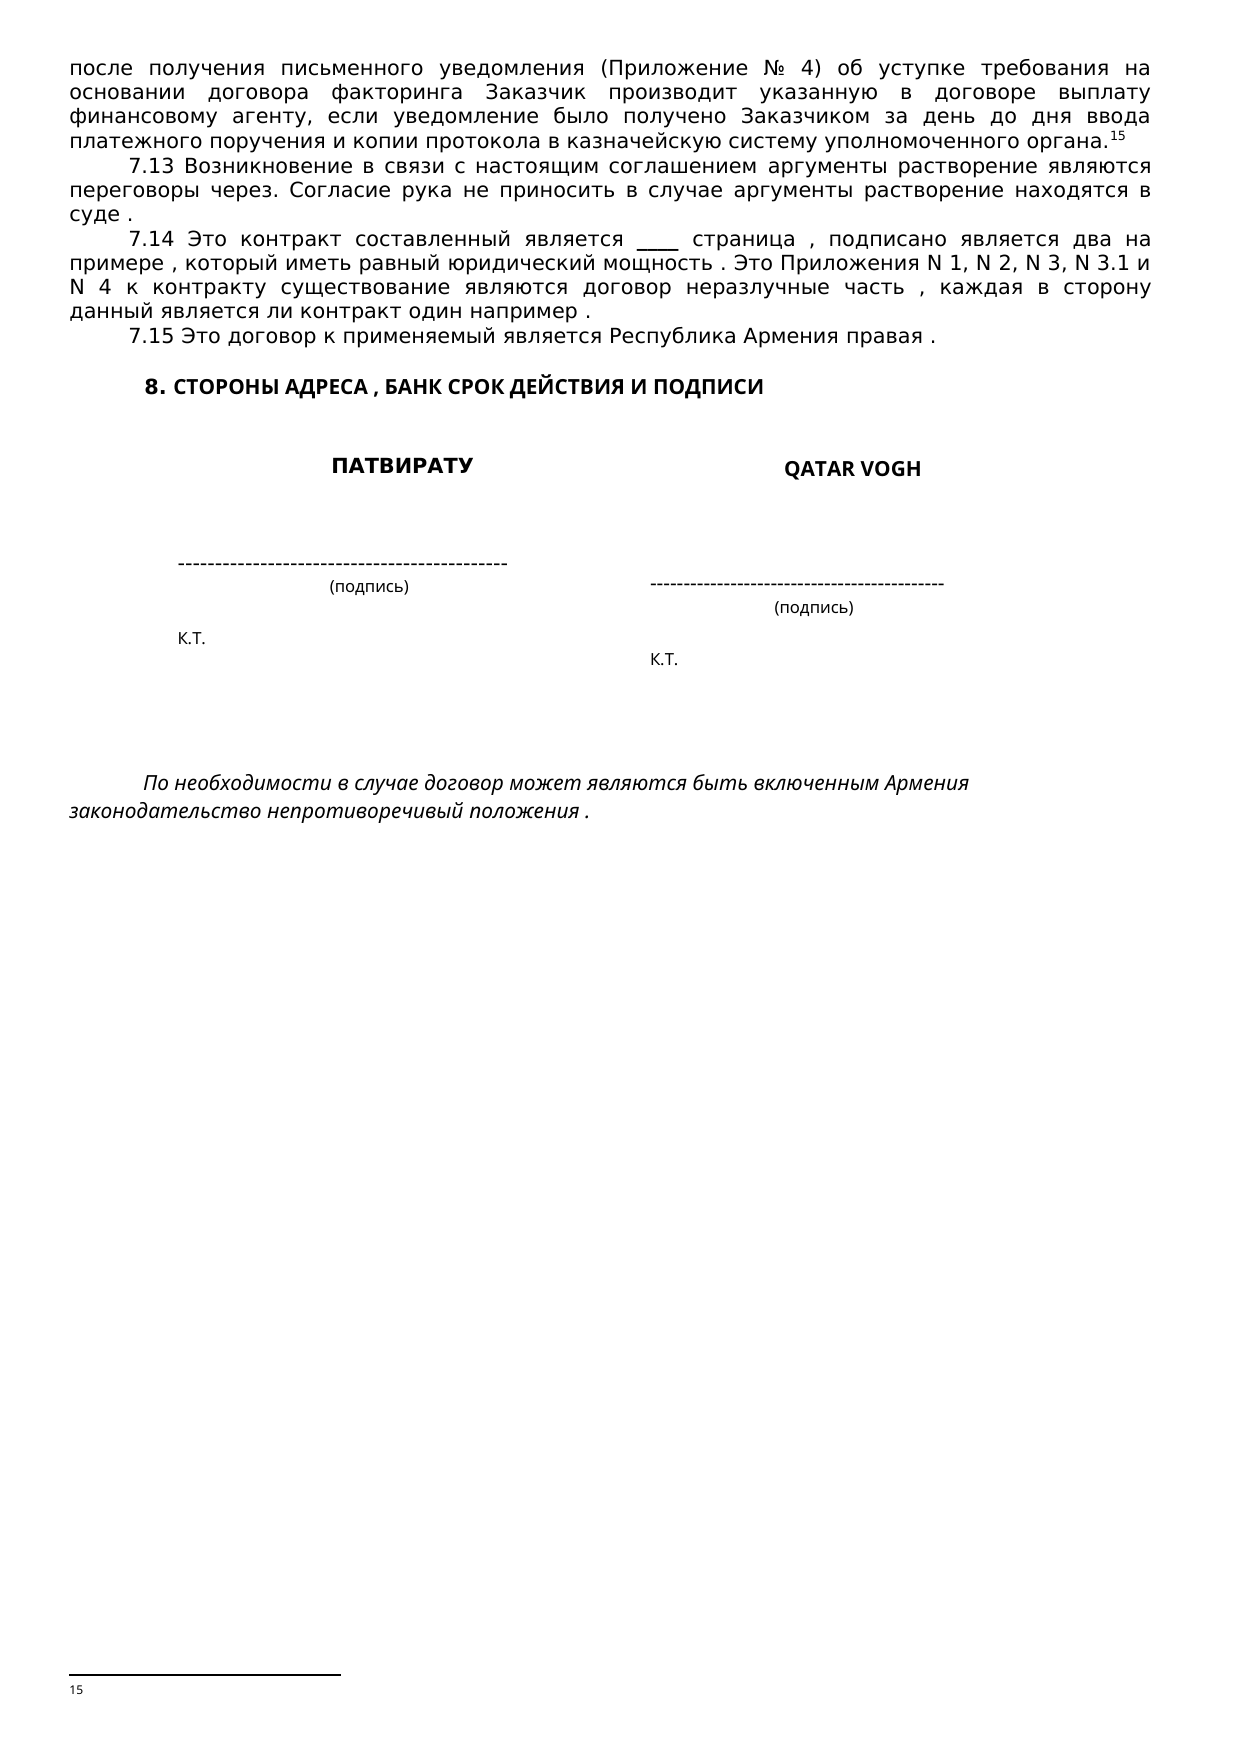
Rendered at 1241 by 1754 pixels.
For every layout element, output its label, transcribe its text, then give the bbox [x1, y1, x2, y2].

table_header ПАТВИРАТУ -------------------------------------------- (подпись) К.Т. [166, 454, 638, 739]
text 7.15 Это договор к применяемый является Республика Армения правая . [69, 324, 1152, 348]
text 7.14 Это контракт составленный является ____ страница , подписано является два на примере , который иметь равный юридический мощность . Это Приложения N 1, N 2, N 3, N 3.1 и N 4 к контракту существование являются договор неразлучные часть , каждая в сторону данный является ли контракт один например . [69, 227, 1152, 324]
text По необходимости в случае договор может являются быть включенным Армения законодательство непротиворечивый положения . [69, 768, 1152, 824]
table_header QATAR VOGH -------------------------------------------- (подпись) К.Т. [639, 454, 1067, 739]
text 7.13 Возникновение в связи с настоящим соглашением аргументы растворение являются переговоры через. Согласие рука не приносить в случае аргументы растворение находятся в суде . [69, 154, 1152, 227]
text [69, 56, 1152, 154]
text 8. СТОРОНЫ АДРЕСА , БАНК СРОК ДЕЙСТВИЯ И ПОДПИСИ [69, 372, 1152, 401]
